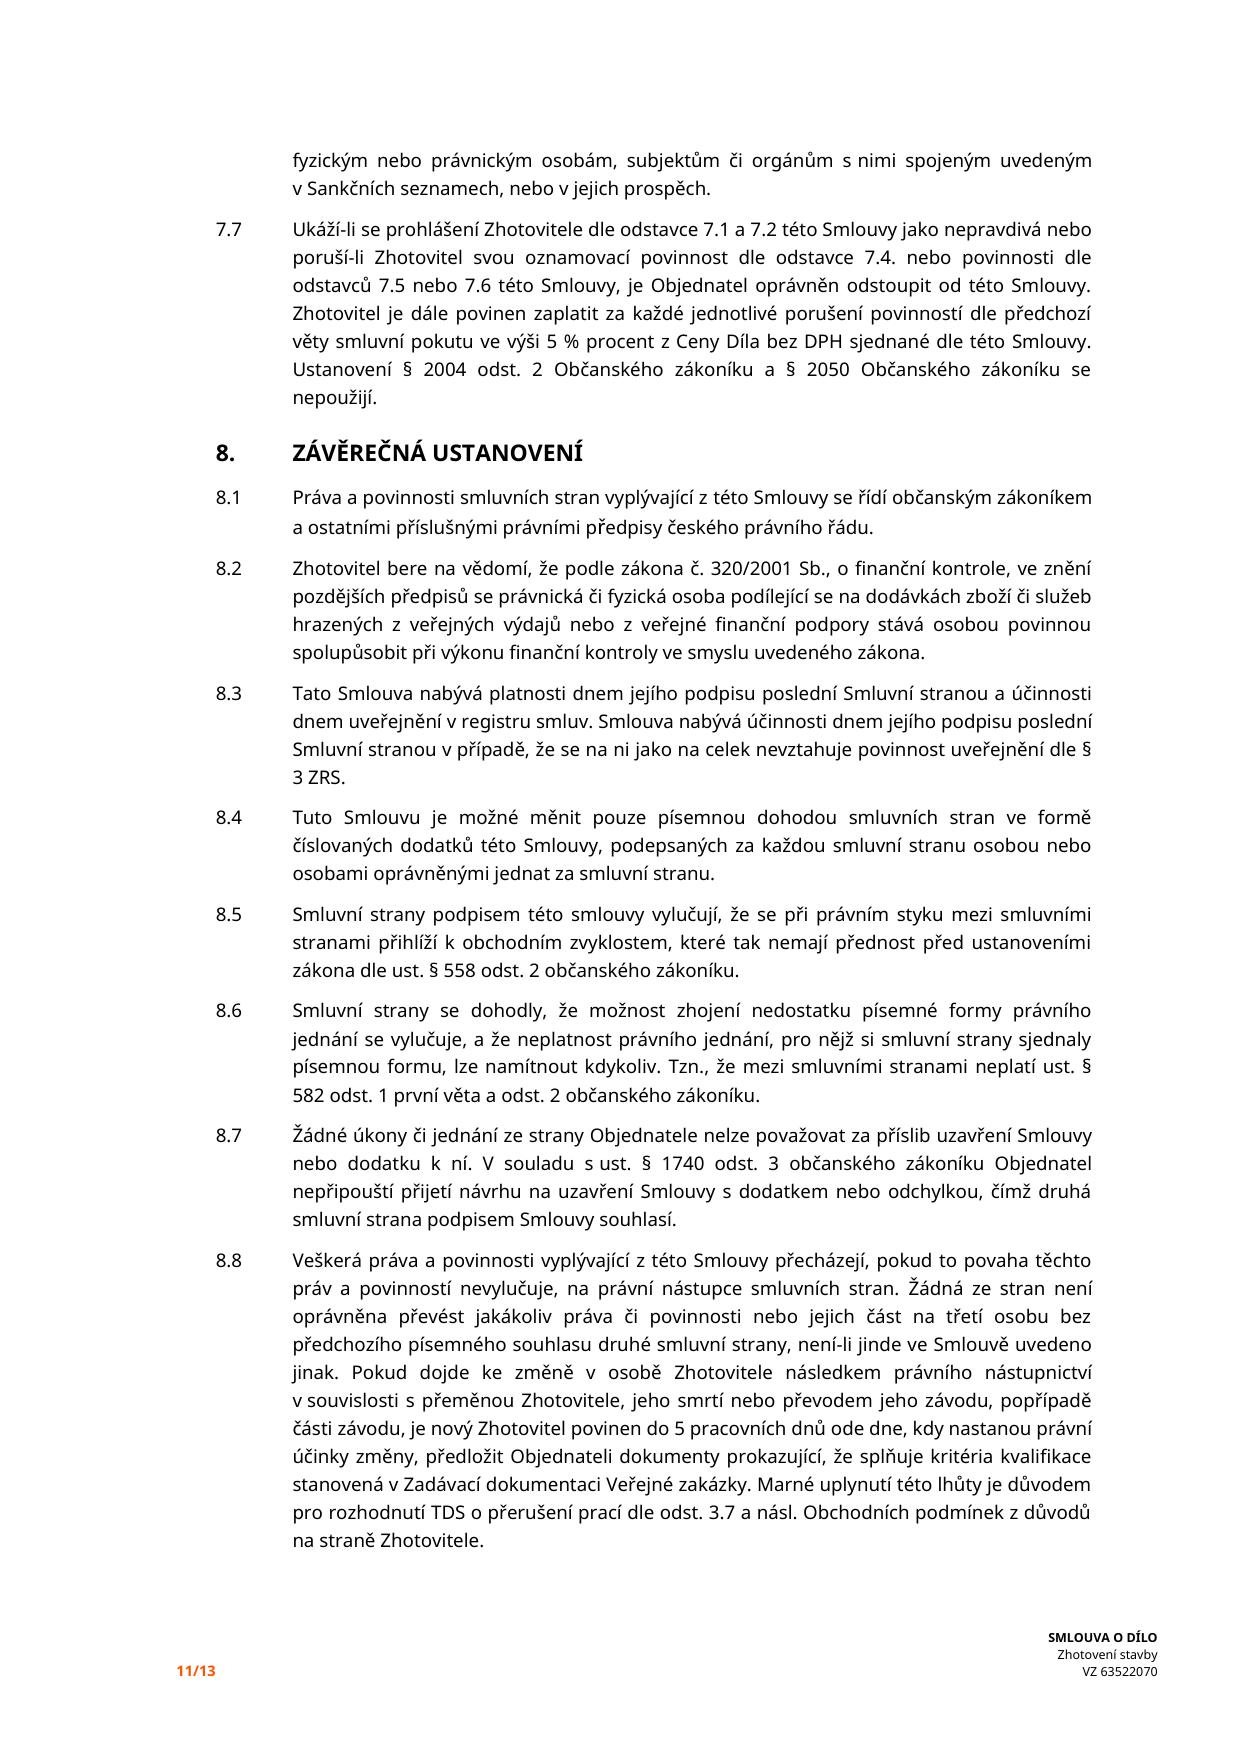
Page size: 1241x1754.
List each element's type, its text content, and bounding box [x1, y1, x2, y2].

text Práva a povinnosti smluvních stran vyplývající z této Smlouvy se řídí občanským zákoníkem a ostatními příslušnými právními předpisy českého právního řádu. [216, 484, 1093, 540]
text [216, 147, 1093, 201]
text Tato Smlouva nabývá platnosti dnem jejího podpisu poslední Smluvní stranou a účinnosti dnem uveřejnění v registru smluv. Smlouva nabývá účinnosti dnem jejího podpisu poslední Smluvní stranou v případě, že se na ni jako na celek nevztahuje povinnost uveřejnění dle § 3 ZRS. [216, 680, 1093, 790]
text Smluvní strany podpisem této smlouvy vylučují, že se při právním styku mezi smluvními stranami přihlíží k obchodním zvyklostem, které tak nemají přednost před ustanoveními zákona dle ust. § 558 odst. 2 občanského zákoníku. [216, 901, 1093, 983]
text Veškerá práva a povinnosti vyplývající z této Smlouvy přecházejí, pokud to povaha těchto práv a povinností nevylučuje, na právní nástupce smluvních stran. Žádná ze stran není oprávněna převést jakákoliv práva či povinnosti nebo jejich část na třetí osobu bez předchozího písemného souhlasu druhé smluvní strany, není-li jinde ve Smlouvě uvedeno jinak. Pokud dojde ke změně v osobě Zhotovitele následkem právního nástupnictví v souvislosti s přeměnou Zhotovitele, jeho smrtí nebo převodem jeho závodu, popřípadě části závodu, je nový Zhotovitel povinen do 5 pracovních dnů ode dne, kdy nastanou právní účinky změny, předložit Objednateli dokumenty prokazující, že splňuje kritéria kvalifikace stanovená v Zadávací dokumentaci Veřejné zakázky. Marné uplynutí této lhůty je důvodem pro rozhodnutí TDS o přerušení prací dle odst. 3.7 a násl. Obchodních podmínek z důvodů na straně Zhotovitele. [216, 1247, 1093, 1553]
text Zhotovitel bere na vědomí, že podle zákona č. 320/2001 Sb., o finanční kontrole, ve znění pozdějších předpisů se právnická či fyzická osoba podílející se na dodávkách zboží či služeb hrazených z veřejných výdajů nebo z veřejné finanční podpory stává osobou povinnou spolupůsobit při výkonu finanční kontroly ve smyslu uvedeného zákona. [216, 556, 1093, 665]
text Žádné úkony či jednání ze strany Objednatele nelze považovat za příslib uzavření Smlouvy nebo dodatku k ní. V souladu s ust. § 1740 odst. 3 občanského zákoníku Objednatel nepřipouští přijetí návrhu na uzavření Smlouvy s dodatkem nebo odchylkou, čímž druhá smluvní strana podpisem Smlouvy souhlasí. [216, 1122, 1093, 1232]
text Smluvní strany se dohodly, že možnost zhojení nedostatku písemné formy právního jednání se vylučuje, a že neplatnost právního jednání, pro nějž si smluvní strany sjednaly písemnou formu, lze namítnout kdykoliv. Tzn., že mezi smluvními stranami neplatí ust. § 582 odst. 1 první věta a odst. 2 občanského zákoníku. [216, 998, 1093, 1107]
text Tuto Smlouvu je možné měnit pouze písemnou dohodou smluvních stran ve formě číslovaných dodatků této Smlouvy, podepsaných za každou smluvní stranu osobou nebo osobami oprávněnými jednat za smluvní stranu. [216, 805, 1093, 886]
text Ukáží-li se prohlášení Zhotovitele dle odstavce 7.1 a 7.2 této Smlouvy jako nepravdivá nebo poruší-li Zhotovitel svou oznamovací povinnost dle odstavce 7.4. nebo povinnosti dle odstavců 7.5 nebo 7.6 této Smlouvy, je Objednatel oprávněn odstoupit od této Smlouvy. Zhotovitel je dále povinen zaplatit za každé jednotlivé porušení povinností dle předchozí věty smluvní pokutu ve výši 5 % procent z Ceny Díla bez DPH sjednané dle této Smlouvy. Ustanovení § 2004 odst. 2 Občanského zákoníku a § 2050 Občanského zákoníku se nepoužijí. [216, 216, 1093, 410]
text ZÁVĚREČNÁ USTANOVENÍ [216, 437, 1093, 468]
